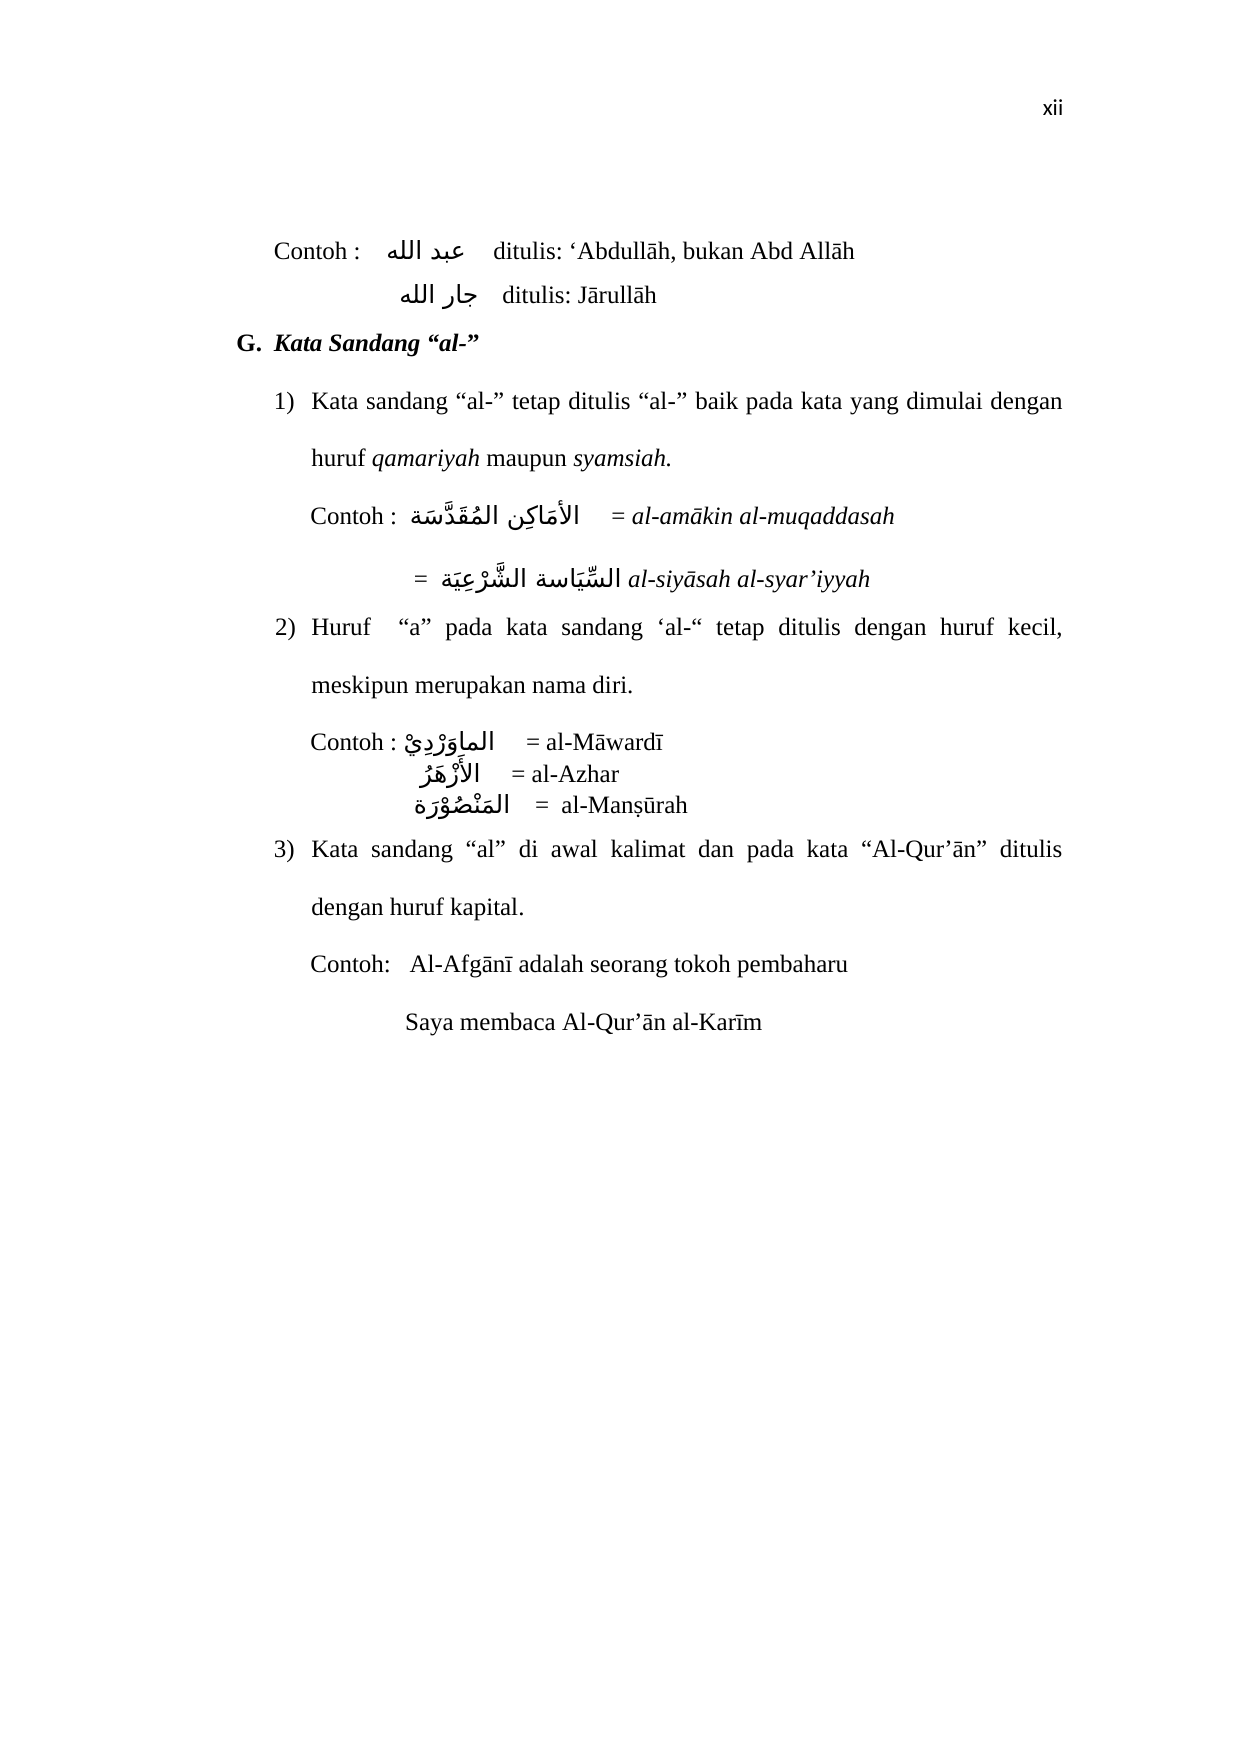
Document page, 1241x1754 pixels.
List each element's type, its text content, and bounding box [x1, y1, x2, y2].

text جار الله ditulis: Jārullāh [399, 280, 1063, 309]
list Huruf “a” pada kata sandang ‘al-“ tetap ditulis dengan huruf kecil, meskipun merupakan nama diri. [275, 612, 1063, 699]
list Saya membaca Al-Qur’ān al-Karīm [310, 1007, 1063, 1036]
list Kata Sandang “al-” [236, 328, 1063, 357]
list Contoh : الأمَاكِن المُقَدَّسَة = al-amākin al-muqaddasah [310, 501, 1063, 530]
list Contoh : الماوَرْدِيْ = al-Māwardī [310, 727, 1063, 757]
list Contoh: Al-Afgānī adalah seorang tokoh pembaharu [310, 949, 1063, 978]
list المَنْصُوْرَة = al-Manṣūrah [413, 791, 1063, 820]
text = السِّيَاسة الشَّرْعِيَة al-siyāsah al-syar’iyyah [413, 564, 1063, 593]
list Kata sandang “al” di awal kalimat dan pada kata “Al-Qur’ān” ditulis dengan huruf kapital. [274, 834, 1063, 921]
list الأَزْهَرُ = al-Azhar [413, 759, 1063, 788]
list Contoh : عبد الله ditulis: ‘Abdullāh, bukan Abd Allāh [274, 236, 1063, 266]
list Kata sandang “al-” tetap ditulis “al-” baik pada kata yang dimulai dengan huruf qamariyah maupun syamsiah. [274, 386, 1063, 472]
